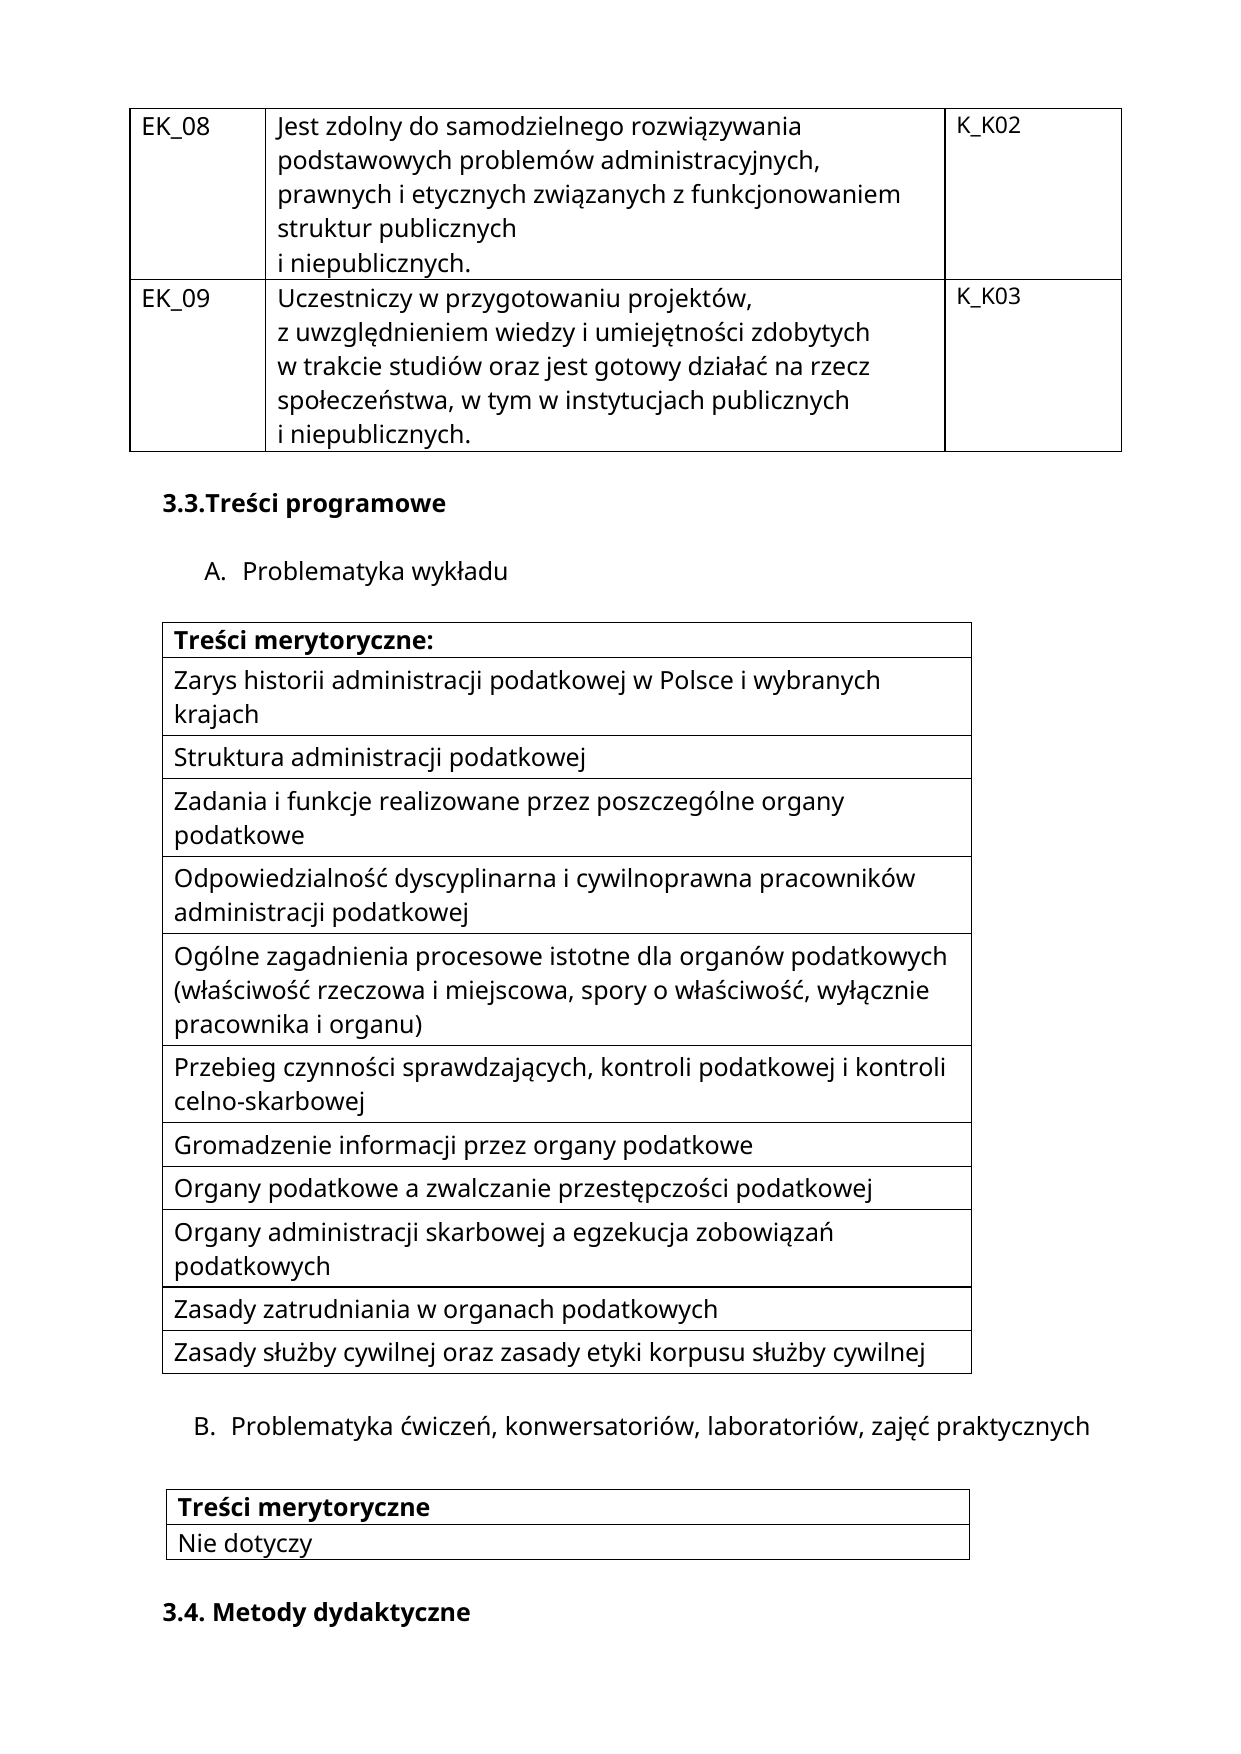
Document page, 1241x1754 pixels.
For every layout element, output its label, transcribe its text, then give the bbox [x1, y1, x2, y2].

list Problematyka ćwiczeń, konwersatoriów, laboratoriów, zajęć praktycznych [193, 1408, 1122, 1442]
table_header Jest zdolny do samodzielnego rozwiązywania podstawowych problemów administracyjnych, prawnych i etycznych związanych z funkcjonowaniem struktur publicznych i niepublicznych. [266, 109, 944, 279]
table_cell Zadania i funkcje realizowane przez poszczególne organy podatkowe [163, 779, 971, 856]
table_cell Odpowiedzialność dyscyplinarna i cywilnoprawna pracowników administracji podatkowej [163, 857, 971, 933]
list Problematyka wykładu [204, 554, 1122, 588]
table_cell Zasady służby cywilnej oraz zasady etyki korpusu służby cywilnej [163, 1331, 971, 1373]
table_cell K_K03 [946, 280, 1121, 451]
table_cell Przebieg czynności sprawdzających, kontroli podatkowej i kontroli celno-skarbowej [163, 1046, 971, 1122]
table_cell Gromadzenie informacji przez organy podatkowe [163, 1123, 971, 1166]
table_cell Struktura administracji podatkowej [163, 736, 971, 778]
table_cell Organy administracji skarbowej a egzekucja zobowiązań podatkowych [163, 1210, 971, 1286]
table_header Treści merytoryczne [167, 1490, 969, 1524]
table_header K_K02 [946, 109, 1121, 279]
text 3.4. Metody dydaktyczne [162, 1594, 1122, 1628]
table_cell Zasady zatrudniania w organach podatkowych [163, 1288, 971, 1330]
table_cell EK_09 [131, 280, 265, 451]
table_cell Organy podatkowe a zwalczanie przestępczości podatkowej [163, 1167, 971, 1209]
table_cell Zarys historii administracji podatkowej w Polsce i wybranych krajach [163, 658, 971, 734]
list 3.3.Treści programowe [162, 486, 1122, 520]
table_cell Nie dotyczy [167, 1525, 969, 1559]
table_cell Ogólne zagadnienia procesowe istotne dla organów podatkowych (właściwość rzeczowa i miejscowa, spory o właściwość, wyłącznie pracownika i organu) [163, 934, 971, 1044]
table_header EK_08 [131, 109, 265, 279]
table_cell Uczestniczy w przygotowaniu projektów, z uwzględnieniem wiedzy i umiejętności zdobytych w trakcie studiów oraz jest gotowy działać na rzecz społeczeństwa, w tym w instytucjach publicznych i niepublicznych. [266, 280, 944, 451]
table_header Treści merytoryczne: [163, 623, 971, 657]
